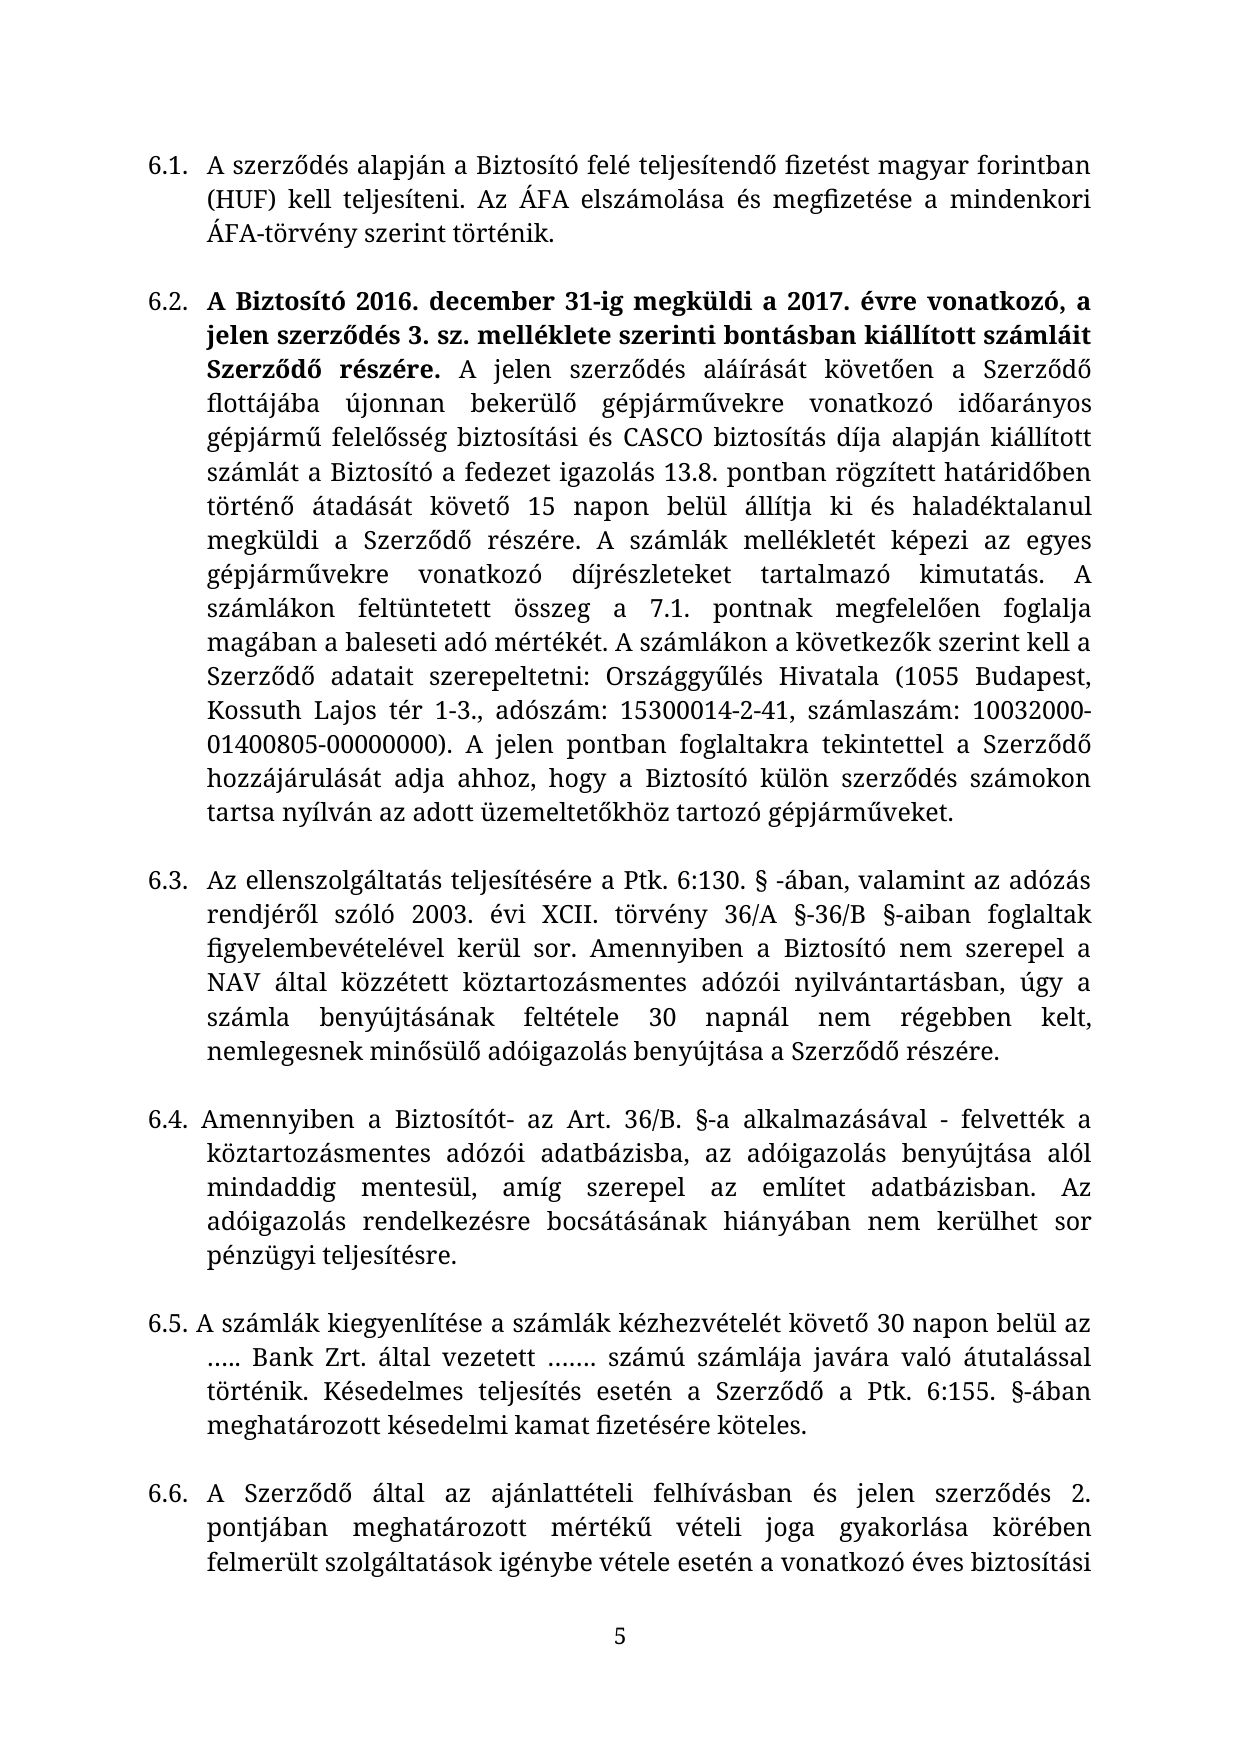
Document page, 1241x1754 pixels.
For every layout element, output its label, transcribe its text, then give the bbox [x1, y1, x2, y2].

text 6.2. A Biztosító 2016. december 31-ig megküldi a 2017. évre vonatkozó, a jelen szerződés 3. sz. melléklete szerinti bontásban kiállított számláit Szerződő részére. A jelen szerződés aláírását követően a Szerződő flottájába újonnan bekerülő gépjárművekre vonatkozó időarányos gépjármű felelősség biztosítási és CASCO biztosítás díja alapján kiállított számlát a Biztosító a fedezet igazolás 13.8. pontban rögzített határidőben történő átadását követő 15 napon belül állítja ki és haladéktalanul megküldi a Szerződő részére. A számlák mellékletét képezi az egyes gépjárművekre vonatkozó díjrészleteket tartalmazó kimutatás. A számlákon feltüntetett összeg a 7.1. pontnak megfelelően foglalja magában a baleseti adó mértékét. A számlákon a következők szerint kell a Szerződő adatait szerepeltetni: Országgyűlés Hivatala (1055 Budapest, Kossuth Lajos tér 1-3., adószám: 15300014-2-41, számlaszám: 10032000-01400805-00000000). A jelen pontban foglaltakra tekintettel a Szerződő hozzájárulását adja ahhoz, hogy a Biztosító külön szerződés számokon tartsa nyílván az adott üzemeltetőkhöz tartozó gépjárműveket. [148, 284, 1093, 829]
text 6.4. Amennyiben a Biztosítót- az Art. 36/B. §-a alkalmazásával - felvették a köztartozásmentes adózói adatbázisba, az adóigazolás benyújtása alól mindaddig mentesül, amíg szerepel az említet adatbázisban. Az adóigazolás rendelkezésre bocsátásának hiányában nem kerülhet sor pénzügyi teljesítésre. [148, 1101, 1093, 1272]
text 6.5. A számlák kiegyenlítése a számlák kézhezvételét követő 30 napon belül az ….. Bank Zrt. által vezetett ……. számú számlája javára való átutalással történik. Késedelmes teljesítés esetén a Szerződő a Ptk. 6:155. §-ában meghatározott késedelmi kamat fizetésére köteles. [148, 1306, 1093, 1442]
text 6.3. Az ellenszolgáltatás teljesítésére a Ptk. 6:130. § -ában, valamint az adózás rendjéről szóló 2003. évi XCII. törvény 36/A §-36/B §-aiban foglaltak figyelembevételével kerül sor. Amennyiben a Biztosító nem szerepel a NAV által közzétett köztartozásmentes adózói nyilvántartásban, úgy a számla benyújtásának feltétele 30 napnál nem régebben kelt, nemlegesnek minősülő adóigazolás benyújtása a Szerződő részére. [148, 863, 1093, 1067]
text 6.1. A szerződés alapján a Biztosító felé teljesítendő fizetést magyar forintban (HUF) kell teljesíteni. Az ÁFA elszámolása és megfizetése a mindenkori ÁFA-törvény szerint történik. [148, 148, 1093, 250]
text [148, 1476, 1093, 1578]
